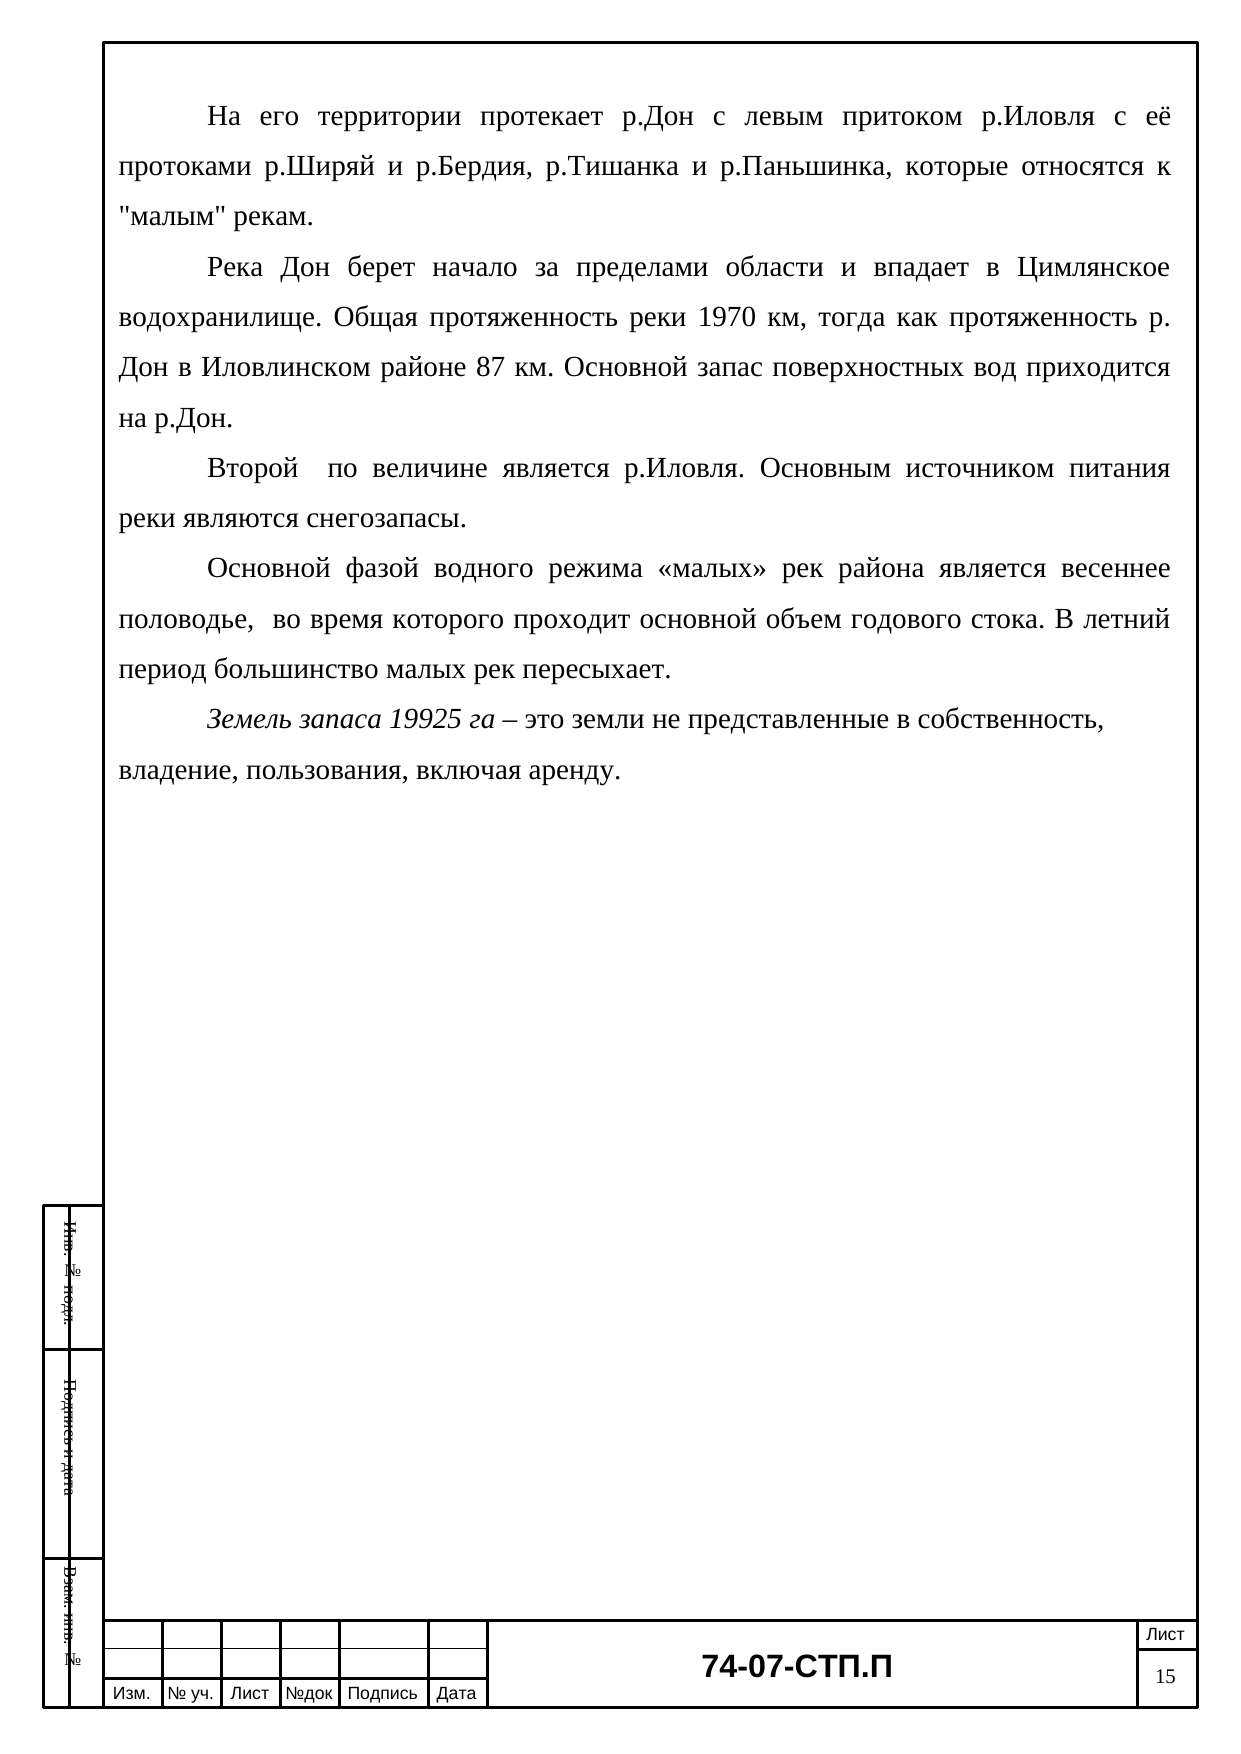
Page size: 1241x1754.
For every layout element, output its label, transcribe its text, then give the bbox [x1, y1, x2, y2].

text Река Дон берет начало за пределами области и впадает в Цимлянское водохранилище. Общая протяженность реки , тогда как протяженность р. Дон в Иловлинском районе . Основной запас поверхностных вод приходится на р.Дон. [118, 249, 1172, 433]
text На его территории протекает р.Дон с левым притоком р.Иловля с её протоками р.Ширяй и р.Бердия, р.Тишанка и р.Паньшинка, которые относятся к "малым" рекам. [118, 98, 1172, 232]
text Основной фазой водного режима «малых» рек района является весеннее половодье, во время которого проходит основной объем годового стока. В летний период большинство малых рек пересыхает. [118, 551, 1172, 685]
text Земель запаса – это земли не представленные в собственность, владение, пользования, включая аренду.Сводные материалы по мониторингу земель [118, 702, 1172, 785]
text Второй по величине является р.Иловля. Основным источником питания реки являются снегозапасы. [118, 450, 1172, 534]
